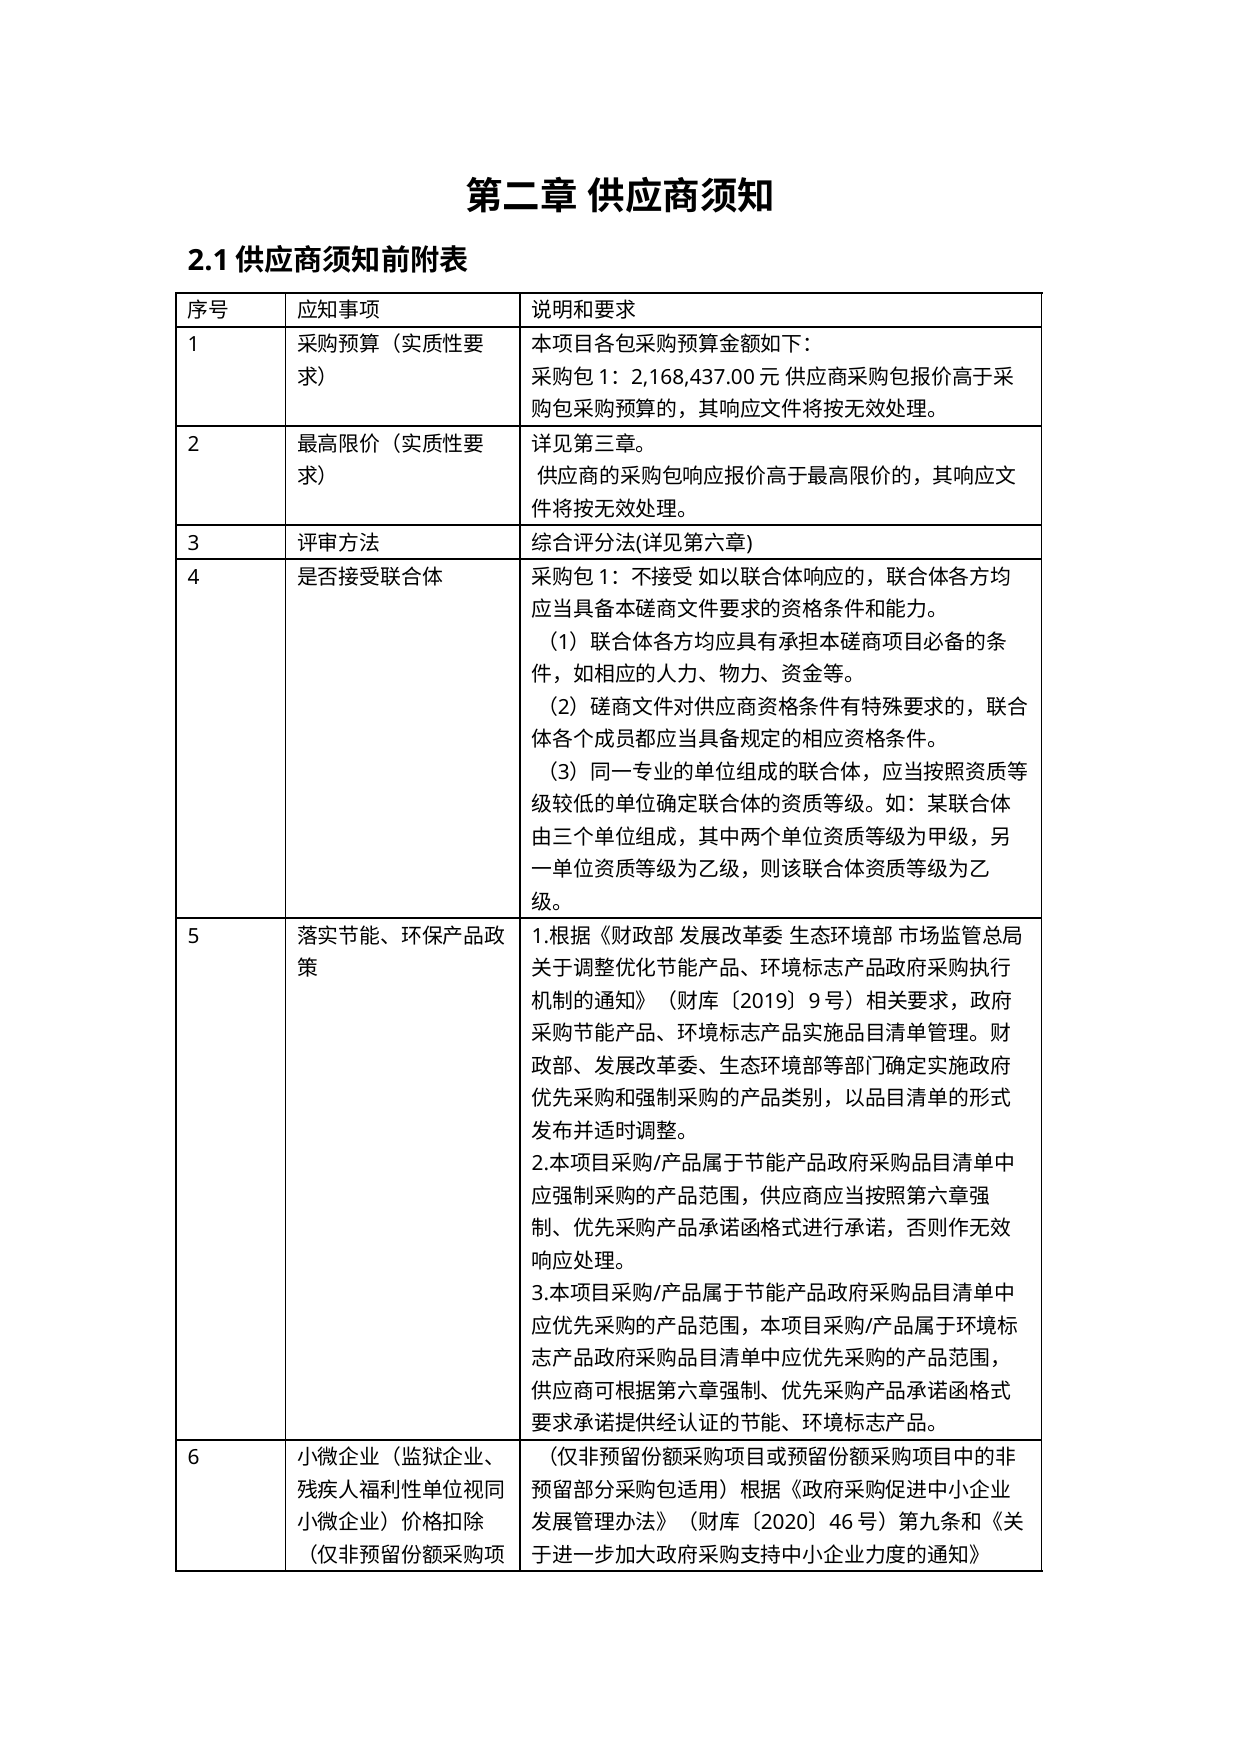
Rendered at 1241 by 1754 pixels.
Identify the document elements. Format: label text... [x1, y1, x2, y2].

table_header 说明和要求 [521, 294, 1041, 326]
table_cell 1.根据《财政部 发展改革委 生态环境部 市场监管总局关于调整优化节能产品、环境标志产品政府采购执行机制的通知》（财库〔2019〕9号）相关要求，政府采购节能产品、环境标志产品实施品目清单管理。财政部、发展改革委、生态环境部等部门确定实施政府优先采购和强制采购的产品类别，以品目清单的形式发布并适时调整。 2.本项目采购/产品属于节能产品政府采购品目清单中应强制采购的产品范围，供应商应当按照第六章强制、优先采购产品承诺函格式进行承诺，否则作无效响应处理。 3.本项目采购/产品属于节能产品政府采购品目清单中应优先采购的产品范围，本项目采购/产品属于环境标志产品政府采购品目清单中应优先采购的产品范围，供应商可根据第六章强制、优先采购产品承诺函格式要求承诺提供经认证的节能、环境标志产品。 [521, 919, 1041, 1439]
table_cell 1 [177, 328, 285, 425]
table_cell 详见第三章。 供应商的采购包响应报价高于最高限价的，其响应文件将按无效处理。 [521, 427, 1041, 524]
table_header 序号 [177, 294, 285, 326]
table_cell 3 [177, 526, 285, 558]
table_cell 采购包1：不接受 如以联合体响应的，联合体各方均应当具备本磋商文件要求的资格条件和能力。 （1）联合体各方均应具有承担本磋商项目必备的条件，如相应的人力、物力、资金等。 （2）磋商文件对供应商资格条件有特殊要求的，联合体各个成员都应当具备规定的相应资格条件。 （3）同一专业的单位组成的联合体，应当按照资质等级较低的单位确定联合体的资质等级。如：某联合体由三个单位组成，其中两个单位资质等级为甲级，另一单位资质等级为乙级，则该联合体资质等级为乙级。 [521, 560, 1041, 917]
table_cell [286, 1441, 519, 1570]
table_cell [521, 1441, 1041, 1570]
table_cell 4 [177, 560, 285, 917]
table_cell 本项目各包采购预算金额如下： 采购包1：2,168,437.00元 供应商采购包报价高于采购包采购预算的，其响应文件将按无效处理。 [521, 328, 1041, 425]
table_header 应知事项 [286, 294, 519, 326]
table_cell 5 [177, 919, 285, 1439]
table_cell 采购预算（实质性要求） [286, 328, 519, 425]
table_cell 评审方法 [286, 526, 519, 558]
table_cell 6 [177, 1441, 285, 1570]
table_cell 落实节能、环保产品政策 [286, 919, 519, 1439]
table_cell 是否接受联合体 [286, 560, 519, 917]
text 第二章 供应商须知 [187, 162, 1053, 227]
table_cell 综合评分法(详见第六章) [521, 526, 1041, 558]
table_cell 2 [177, 427, 285, 524]
text 2.1供应商须知前附表 [187, 227, 1053, 292]
table_cell 最高限价（实质性要求） [286, 427, 519, 524]
